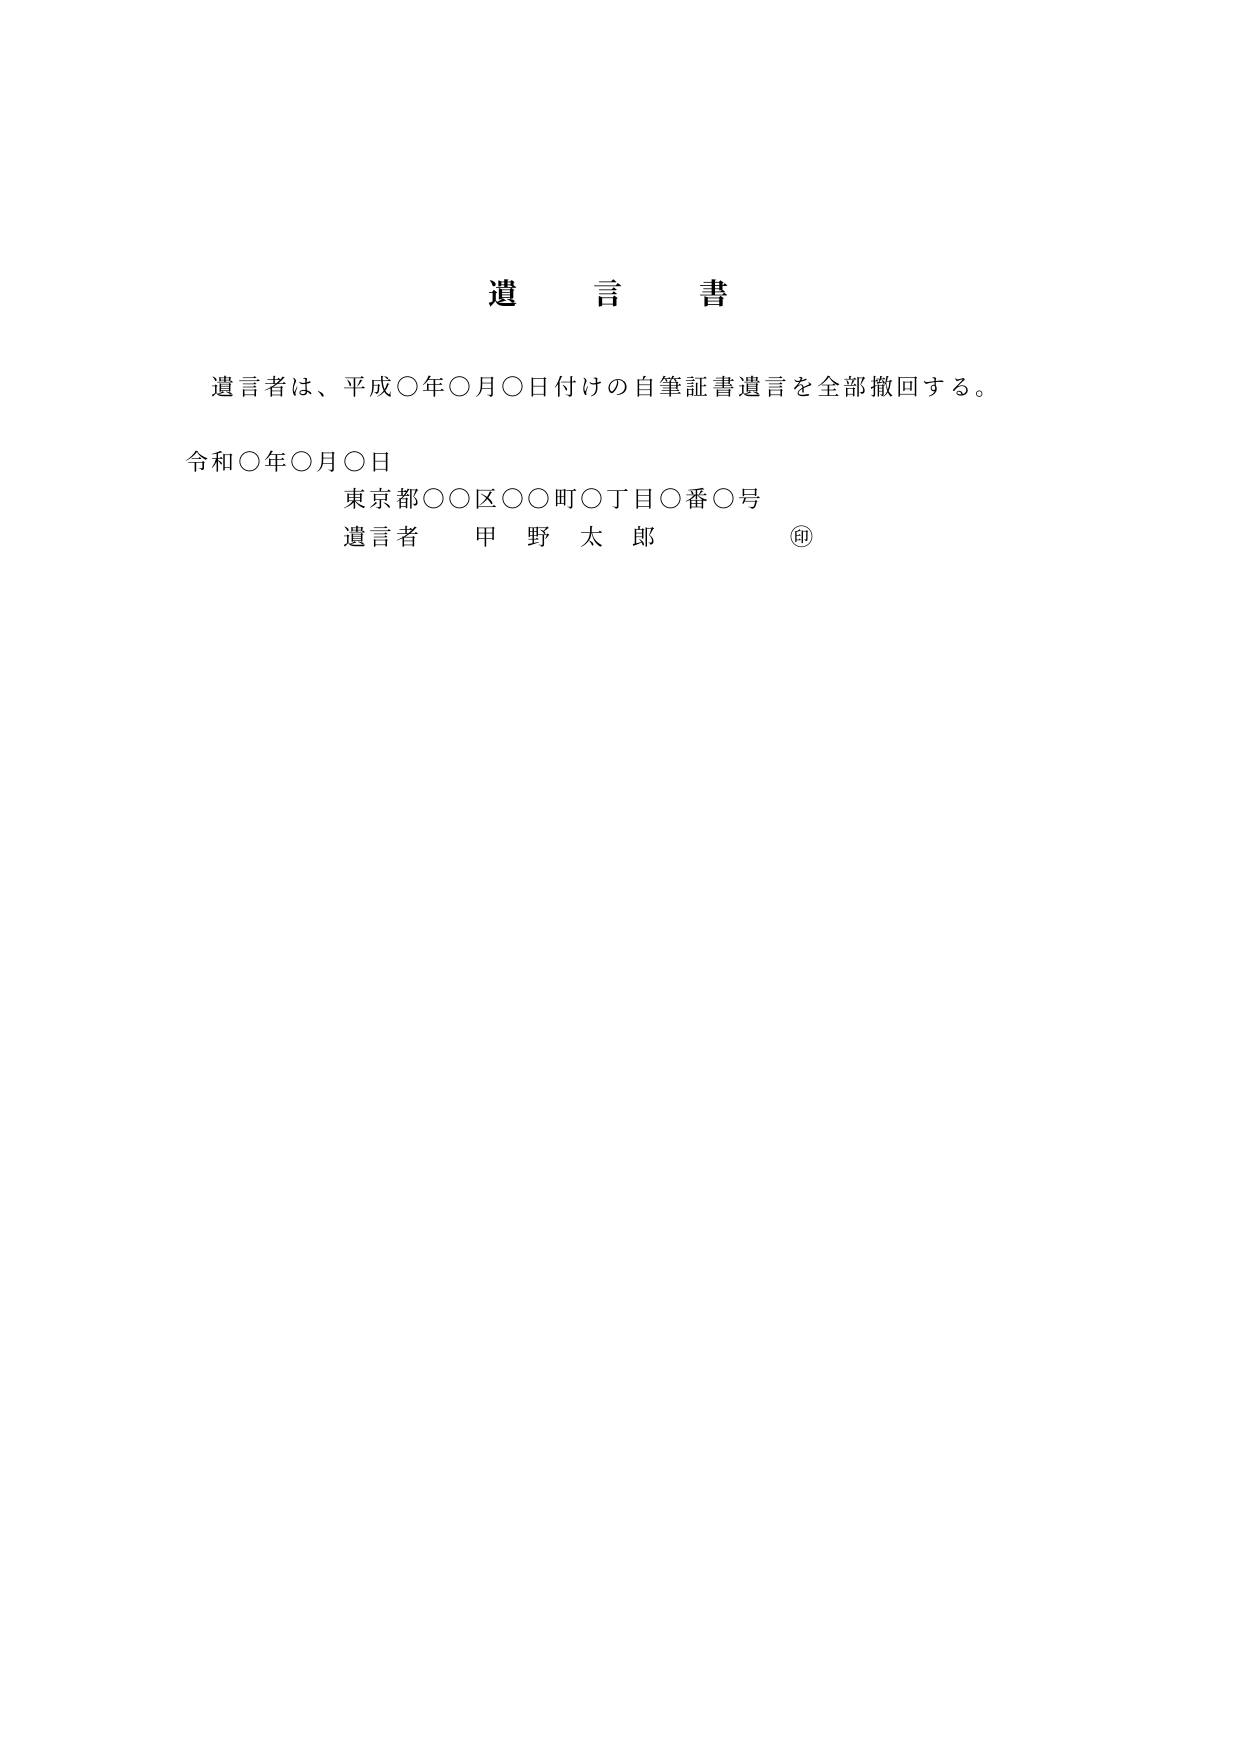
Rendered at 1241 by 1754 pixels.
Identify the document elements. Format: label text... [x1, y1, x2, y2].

text 令和○年○月○日 [185, 442, 1055, 479]
text 遺言者 甲 野 太 郎 ㊞ [185, 517, 1055, 554]
text 遺 言 書 [185, 254, 1055, 329]
text 遺言者は、平成○年○月○日付けの自筆証書遺言を全部撤回する。 [185, 367, 1055, 404]
text 東京都○○区○○町○丁目○番○号 [185, 479, 1055, 517]
